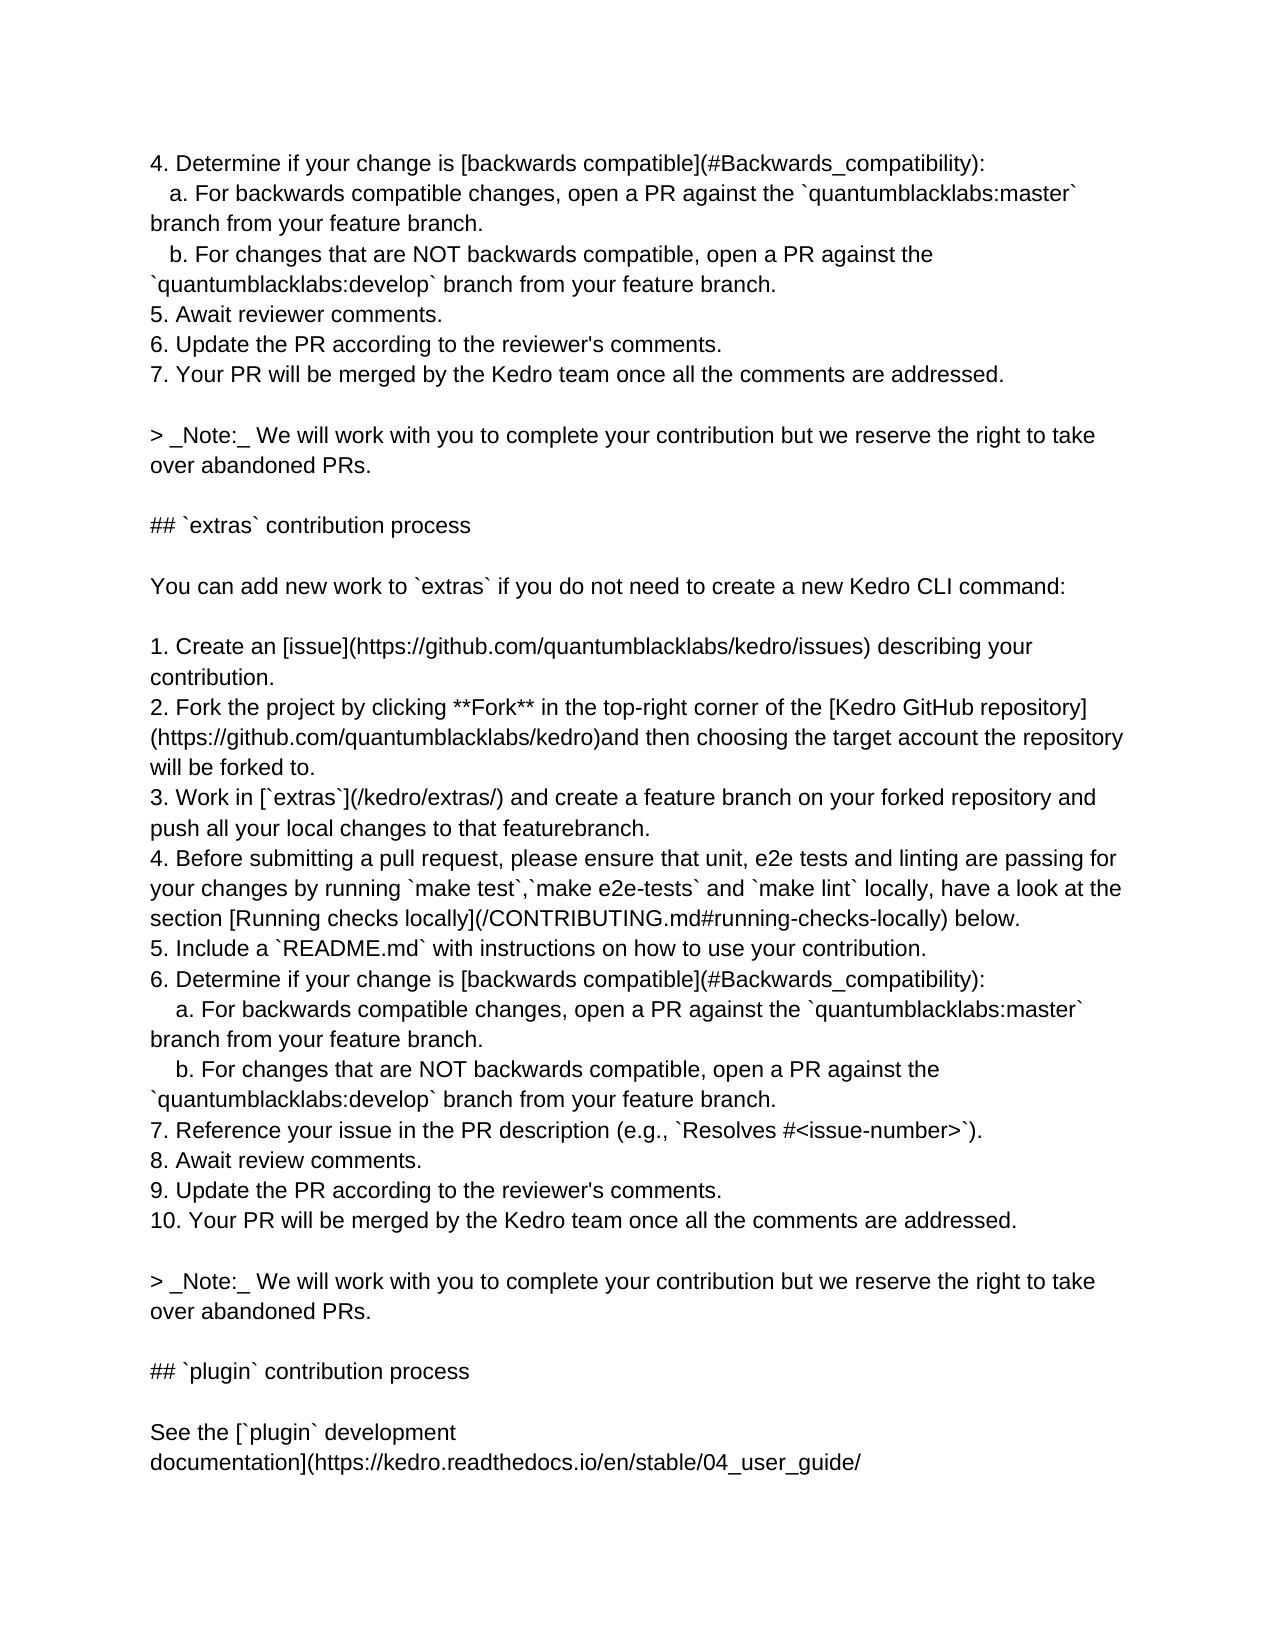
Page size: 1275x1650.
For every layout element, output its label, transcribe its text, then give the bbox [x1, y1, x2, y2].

text 6. Determine if your change is [backwards compatible](#Backwards_compatibility): [150, 966, 1125, 992]
text 5. Await reviewer comments. [150, 301, 1125, 327]
text 8. Await review comments. [150, 1147, 1125, 1173]
text You can add new work to `extras` if you do not need to create a new Kedro CLI command: [150, 573, 1125, 599]
text a. For backwards compatible changes, open a PR against the `quantumblacklabs:master` branch from your feature branch. [150, 996, 1125, 1052]
text b. For changes that are NOT backwards compatible, open a PR against the `quantumblacklabs:develop` branch from your feature branch. [150, 1056, 1125, 1113]
text a. For backwards compatible changes, open a PR against the `quantumblacklabs:master` branch from your feature branch. [150, 180, 1125, 237]
text 9. Update the PR according to the reviewer's comments. [150, 1177, 1125, 1203]
text 2. Fork the project by clicking **Fork** in the top-right corner of the [Kedro GitHub repository](https://github.com/quantumblacklabs/kedro)and then choosing the target account the repository will be forked to. [150, 694, 1125, 781]
text 4. Before submitting a pull request, please ensure that unit, e2e tests and linting are passing for your changes by running `make test`,`make e2e-tests` and `make lint` locally, have a look at the section [Running checks locally](/CONTRIBUTING.md#running-checks-locally) below. [150, 845, 1125, 932]
text > _Note:_ We will work with you to complete your contribution but we reserve the right to take over abandoned PRs. [150, 422, 1125, 478]
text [150, 1419, 1125, 1475]
text 4. Determine if your change is [backwards compatible](#Backwards_compatibility): [150, 150, 1125, 176]
text 3. Work in [`extras`](/kedro/extras/) and create a feature branch on your forked repository and push all your local changes to that featurebranch. [150, 784, 1125, 841]
text 7. Reference your issue in the PR description (e.g., `Resolves #<issue-number>`). [150, 1117, 1125, 1143]
text b. For changes that are NOT backwards compatible, open a PR against the `quantumblacklabs:develop` branch from your feature branch. [150, 241, 1125, 297]
text 10. Your PR will be merged by the Kedro team once all the comments are addressed. [150, 1207, 1125, 1234]
text 5. Include a `README.md` with instructions on how to use your contribution. [150, 935, 1125, 962]
text 6. Update the PR according to the reviewer's comments. [150, 331, 1125, 358]
text 1. Create an [issue](https://github.com/quantumblacklabs/kedro/issues) describing your contribution. [150, 633, 1125, 690]
text 7. Your PR will be merged by the Kedro team once all the comments are addressed. [150, 361, 1125, 388]
text ## `plugin` contribution process [150, 1358, 1125, 1385]
text > _Note:_ We will work with you to complete your contribution but we reserve the right to take over abandoned PRs. [150, 1268, 1125, 1324]
text ## `extras` contribution process [150, 512, 1125, 539]
